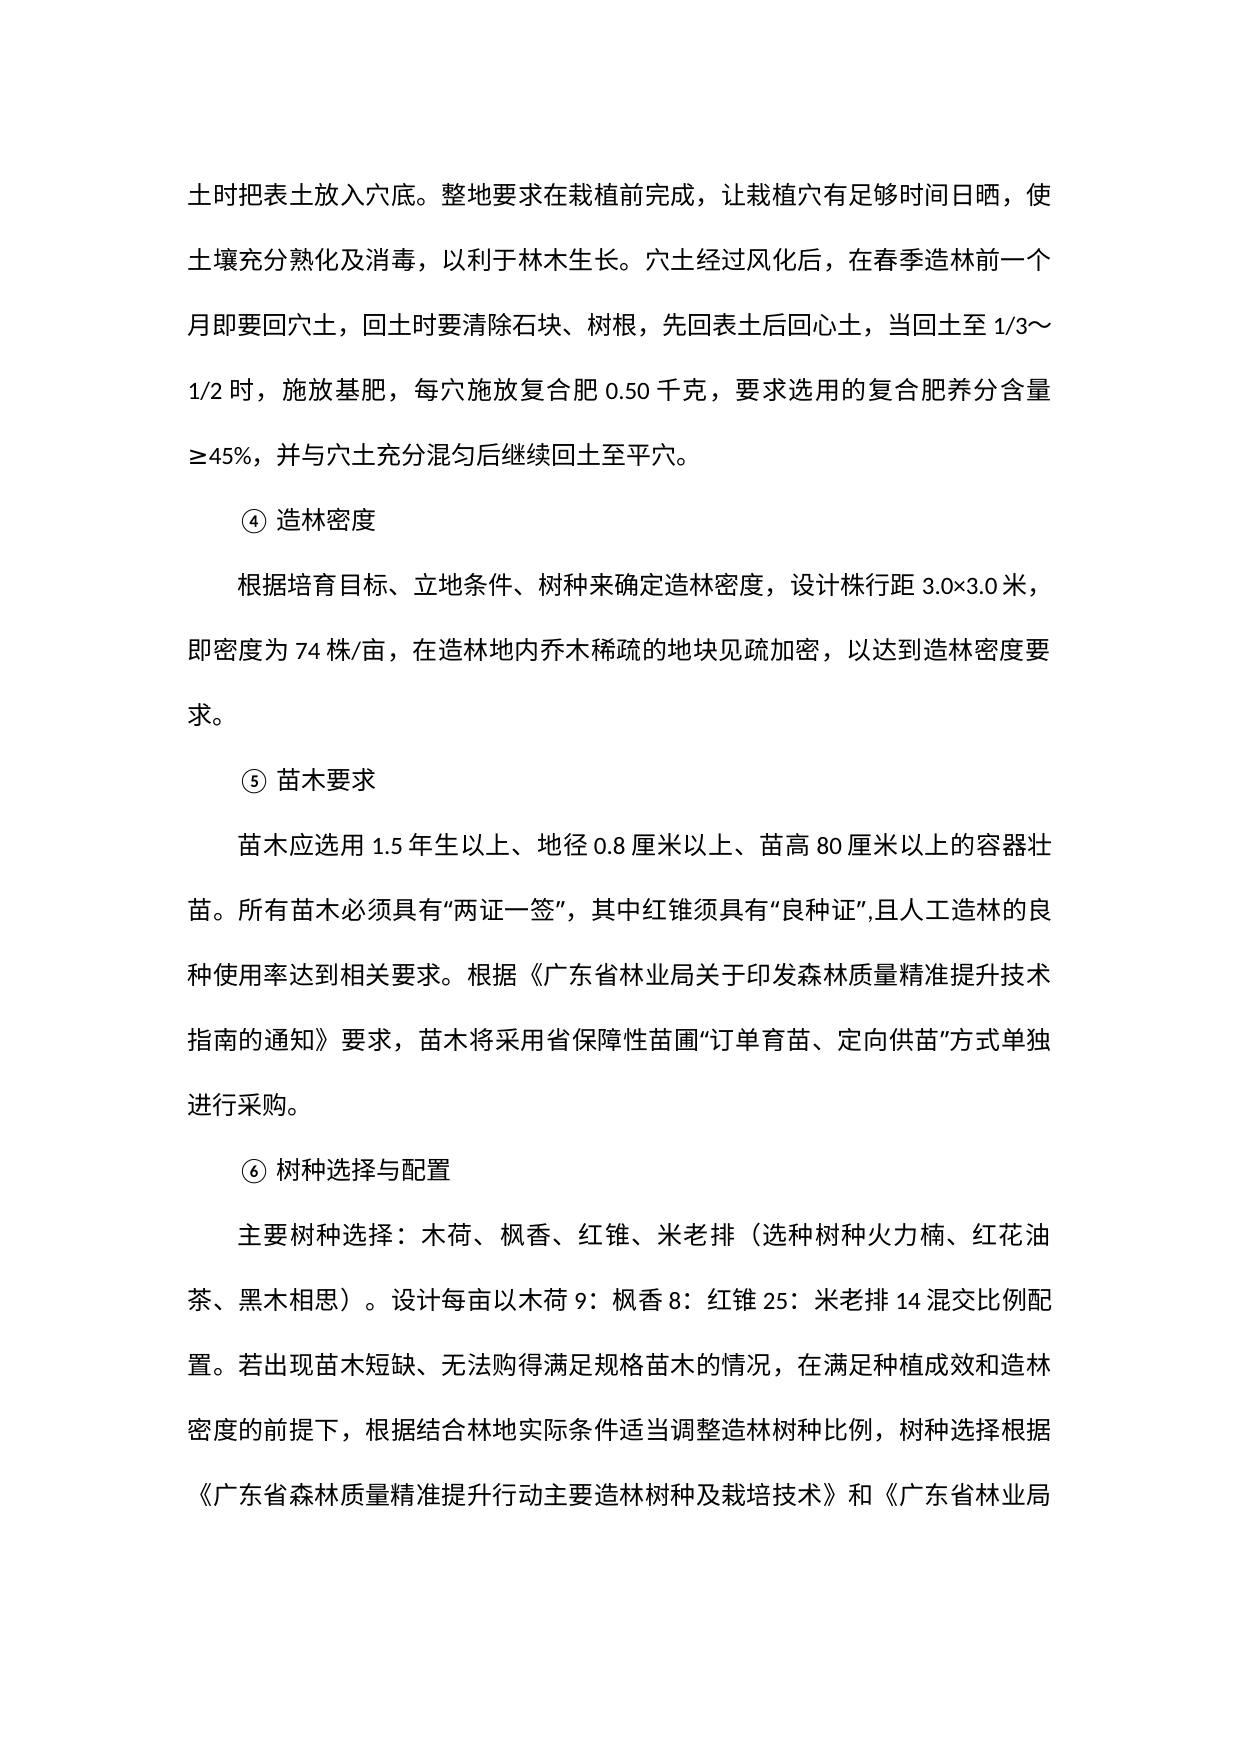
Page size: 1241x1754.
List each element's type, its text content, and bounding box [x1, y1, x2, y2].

text ⑥树种选择与配置 [187, 1137, 1053, 1202]
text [187, 1202, 1053, 1527]
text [187, 162, 1053, 487]
text ⑤苗木要求 [187, 747, 1053, 812]
text 根据培育目标、立地条件、树种来确定造林密度，设计株行距3.0×3.0米，即密度为74株/亩，在造林地内乔木稀疏的地块见疏加密，以达到造林密度要求。 [187, 552, 1053, 747]
text 苗木应选用1.5年生以上、地径0.8厘米以上、苗高80厘米以上的容器壮苗。所有苗木必须具有“两证一签”，其中红锥须具有“良种证”,且人工造林的良种使用率达到相关要求。根据《广东省林业局关于印发森林质量精准提升技术指南的通知》要求，苗木将采用省保障性苗圃“订单育苗、定向供苗”方式单独进行采购。 [187, 812, 1053, 1137]
text ④造林密度 [187, 487, 1053, 552]
